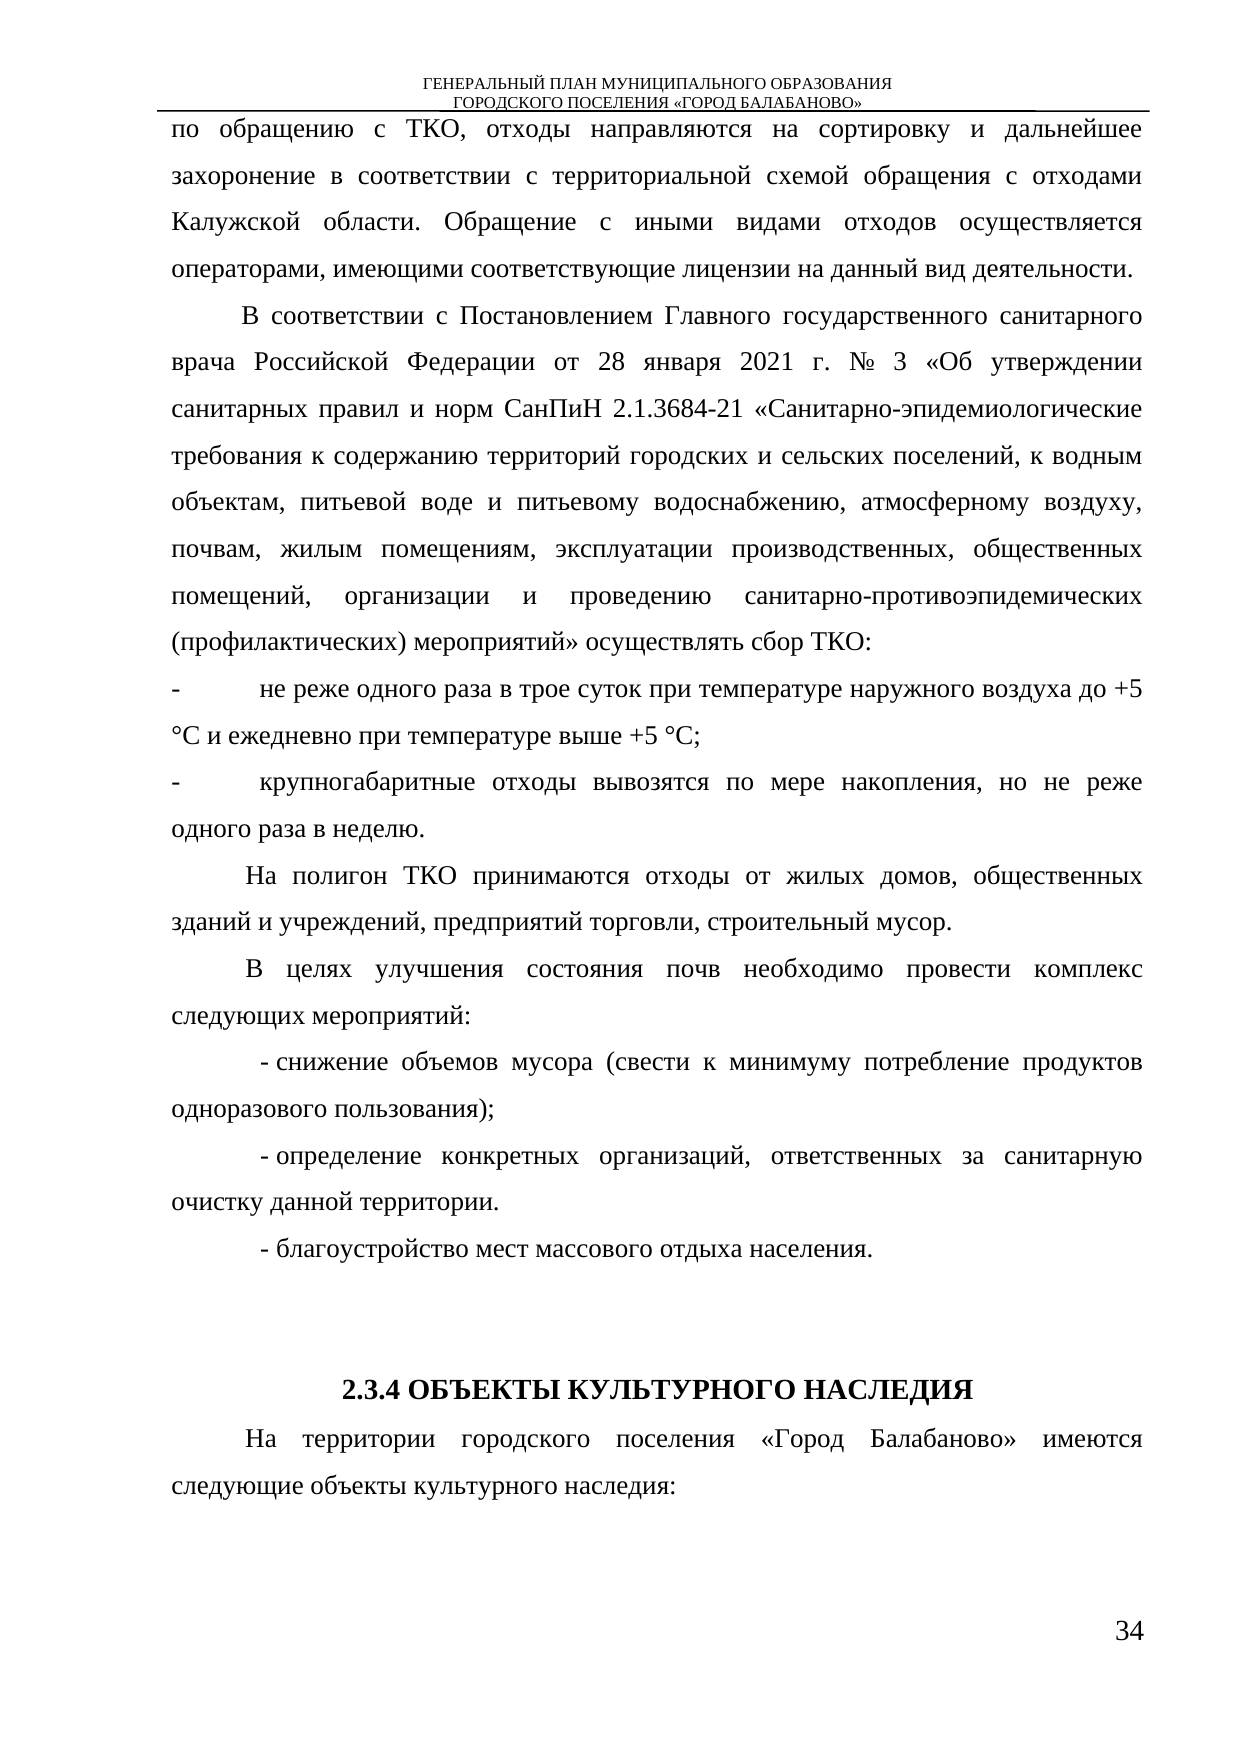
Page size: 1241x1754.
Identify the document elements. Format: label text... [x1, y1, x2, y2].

text - определение конкретных организаций, ответственных за санитарную очистку данной территории. [171, 1139, 1144, 1217]
text 2.3.4 ОБЪЕКТЫ КУЛЬТУРНОГО НАСЛЕДИЯ [171, 1372, 1144, 1406]
text На территории городского поселения «Город Балабаново» имеются следующие объекты культурного наследия: [171, 1422, 1144, 1500]
text - благоустройство мест массового отдыха населения. [171, 1232, 1144, 1263]
list крупногабаритные отходы вывозятся по мере накопления, но не реже одного раза в неделю. [171, 766, 1144, 843]
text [171, 112, 1144, 283]
text В целях улучшения состояния почв необходимо провести комплекс следующих мероприятий: [171, 952, 1144, 1030]
text На полигон ТКО принимаются отходы от жилых домов, общественных зданий и учреждений, предприятий торговли, строительный мусор. [171, 859, 1144, 937]
text - снижение объемов мусора (свести к минимуму потребление продуктов одноразового пользования); [171, 1046, 1144, 1123]
text В соответствии с Постановлением Главного государственного санитарного врача Российской Федерации от 28 января 2021 г. № 3 «Об утверждении санитарных правил и норм СанПиН 2.1.3684-21 «Санитарно-эпидемиологические требования к содержанию территорий городских и сельских поселений, к водным объектам, питьевой воде и питьевому водоснабжению, атмосферному воздуху, почвам, жилым помещениям, эксплуатации производственных, общественных помещений, организации и проведению санитарно-противоэпидемических (профилактических) мероприятий» осуществлять сбор ТКО: [171, 299, 1144, 657]
list не реже одного раза в трое суток при температуре наружного воздуха до +5 °С и ежедневно при температуре выше +5 °С; [171, 672, 1144, 750]
